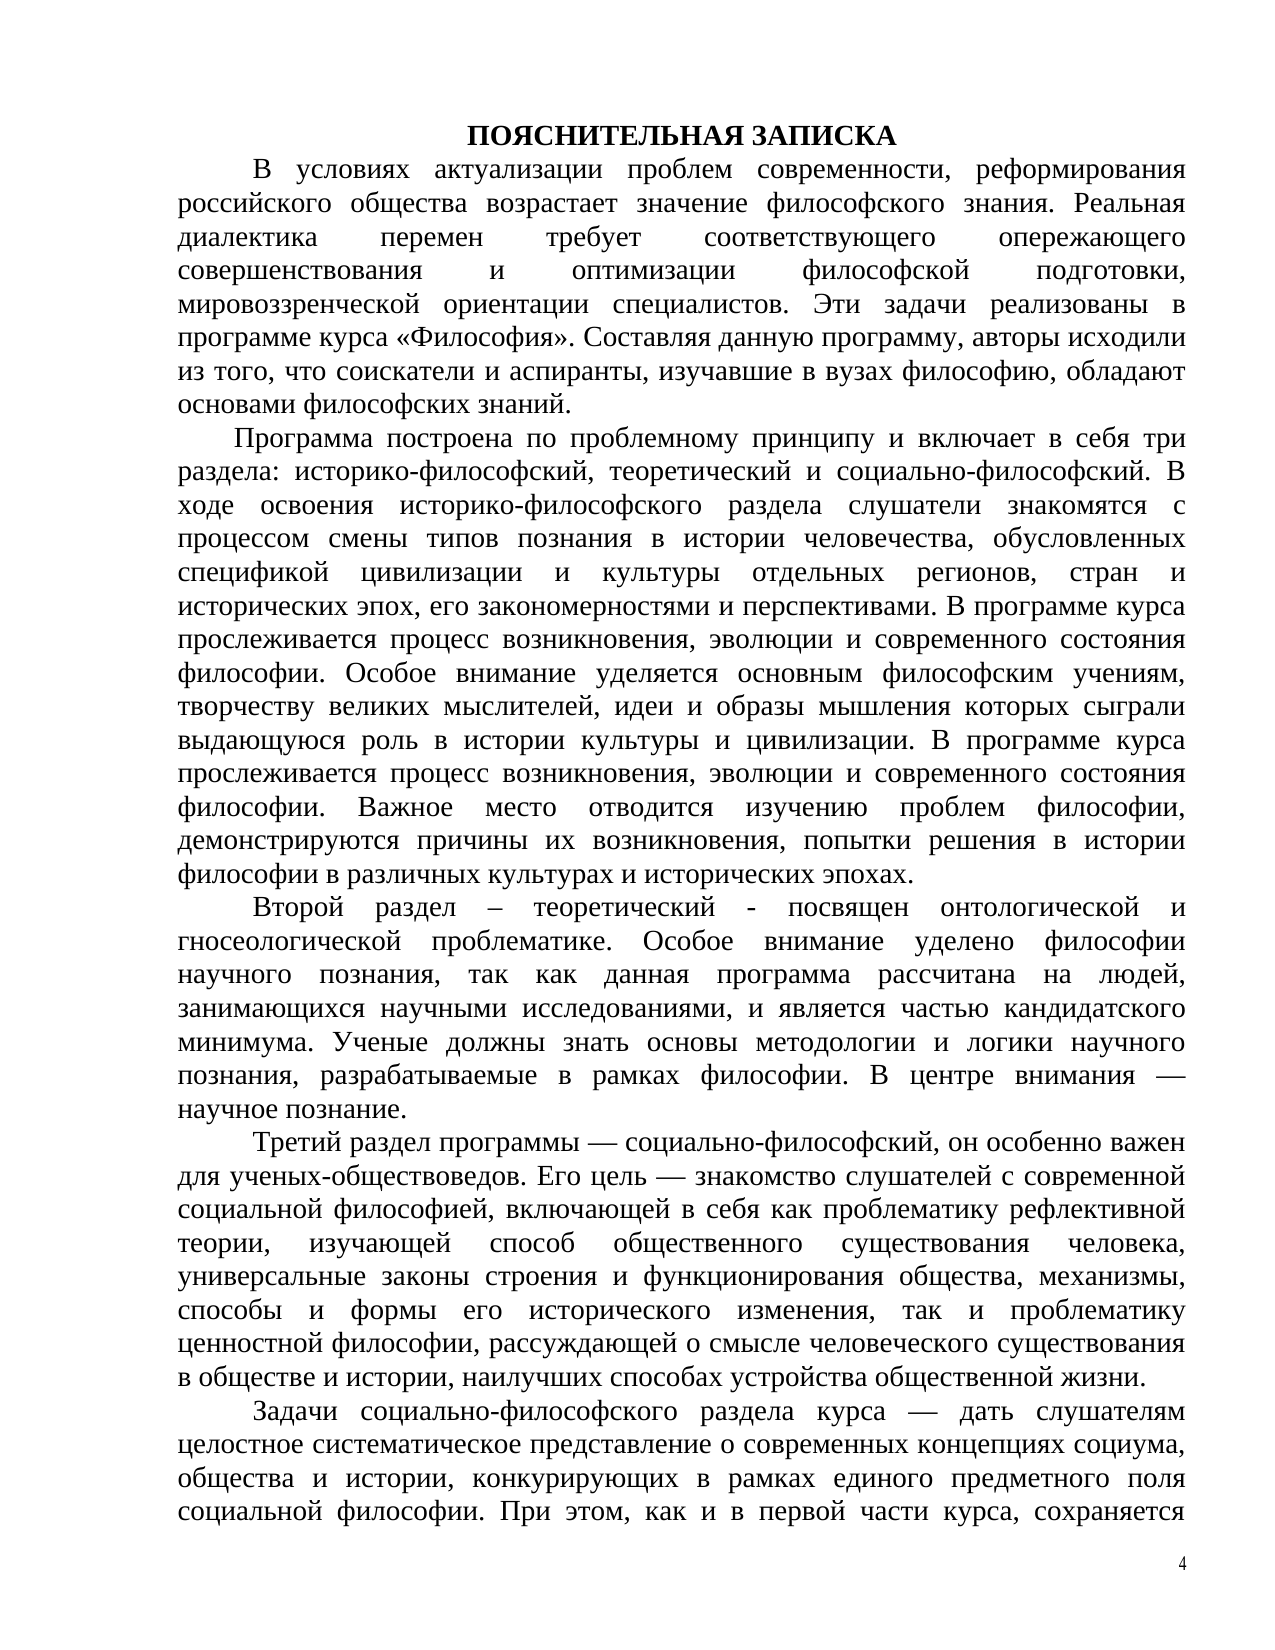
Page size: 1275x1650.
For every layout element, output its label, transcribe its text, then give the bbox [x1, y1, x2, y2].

text Программа построена по проблемному принципу и включает в себя три раздела: историко-философский, теоретический и социально-философский. В ходе освоения историко-философского раздела слушатели знакомятся с процессом смены типов познания в истории человечества, обусловленных спецификой цивилизации и культуры отдельных регионов, стран и исторических эпох, его закономерностями и перспективами. В программе курса прослеживается процесс возникновения, эволюции и современного состояния философии. Особое внимание уделяется основным философским учениям, творчеству великих мыслителей, идеи и образы мышления которых сыграли выдающуюся роль в истории культуры и цивилизации. В программе курса прослеживается процесс возникновения, эволюции и современного состояния философии. Важное место отводится изучению проблем философии, демонстрируются причины их возникновения, попытки решения в истории философии в различных культурах и исторических эпохах. [177, 420, 1186, 889]
text ПОЯСНИТЕЛЬНАЯ ЗАПИСКА [177, 118, 1186, 152]
text В условиях актуализации проблем современности, реформирования российского общества возрастает значение философского знания. Реальная диалектика перемен требует соответствующего опережающего совершенствования и оптимизации философской подготовки, мировоззренческой ориентации специалистов. Эти задачи реализованы в программе курса «Философия». Составляя данную программу, авторы исходили из того, что соискатели и аспиранты, изучавшие в вузах философию, обладают основами философских знаний. [177, 152, 1186, 420]
text Второй раздел – теоретический - посвящен онтологической и гносеологической проблематике. Особое внимание уделено философии научного познания, так как данная программа рассчитана на людей, занимающихся научными исследованиями, и является частью кандидатского минимума. Ученые должны знать основы методологии и логики научного познания, разрабатываемые в рамках философии. В центре внимания — научное познание. [177, 889, 1186, 1124]
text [177, 1393, 1186, 1527]
text Третий раздел программы — социально-философский, он особенно важен для ученых-обществоведов. Его цель — знакомство слушателей с современной социальной философией, включающей в себя как проблематику рефлективной теории, изучающей способ общественного существования человека, универсальные законы строения и функционирования общества, механизмы, способы и формы его исторического изменения, так и проблематику ценностной философии, рассуждающей о смысле человеческого существования в обществе и истории, наилучших способах устройства общественной жизни. [177, 1124, 1186, 1393]
